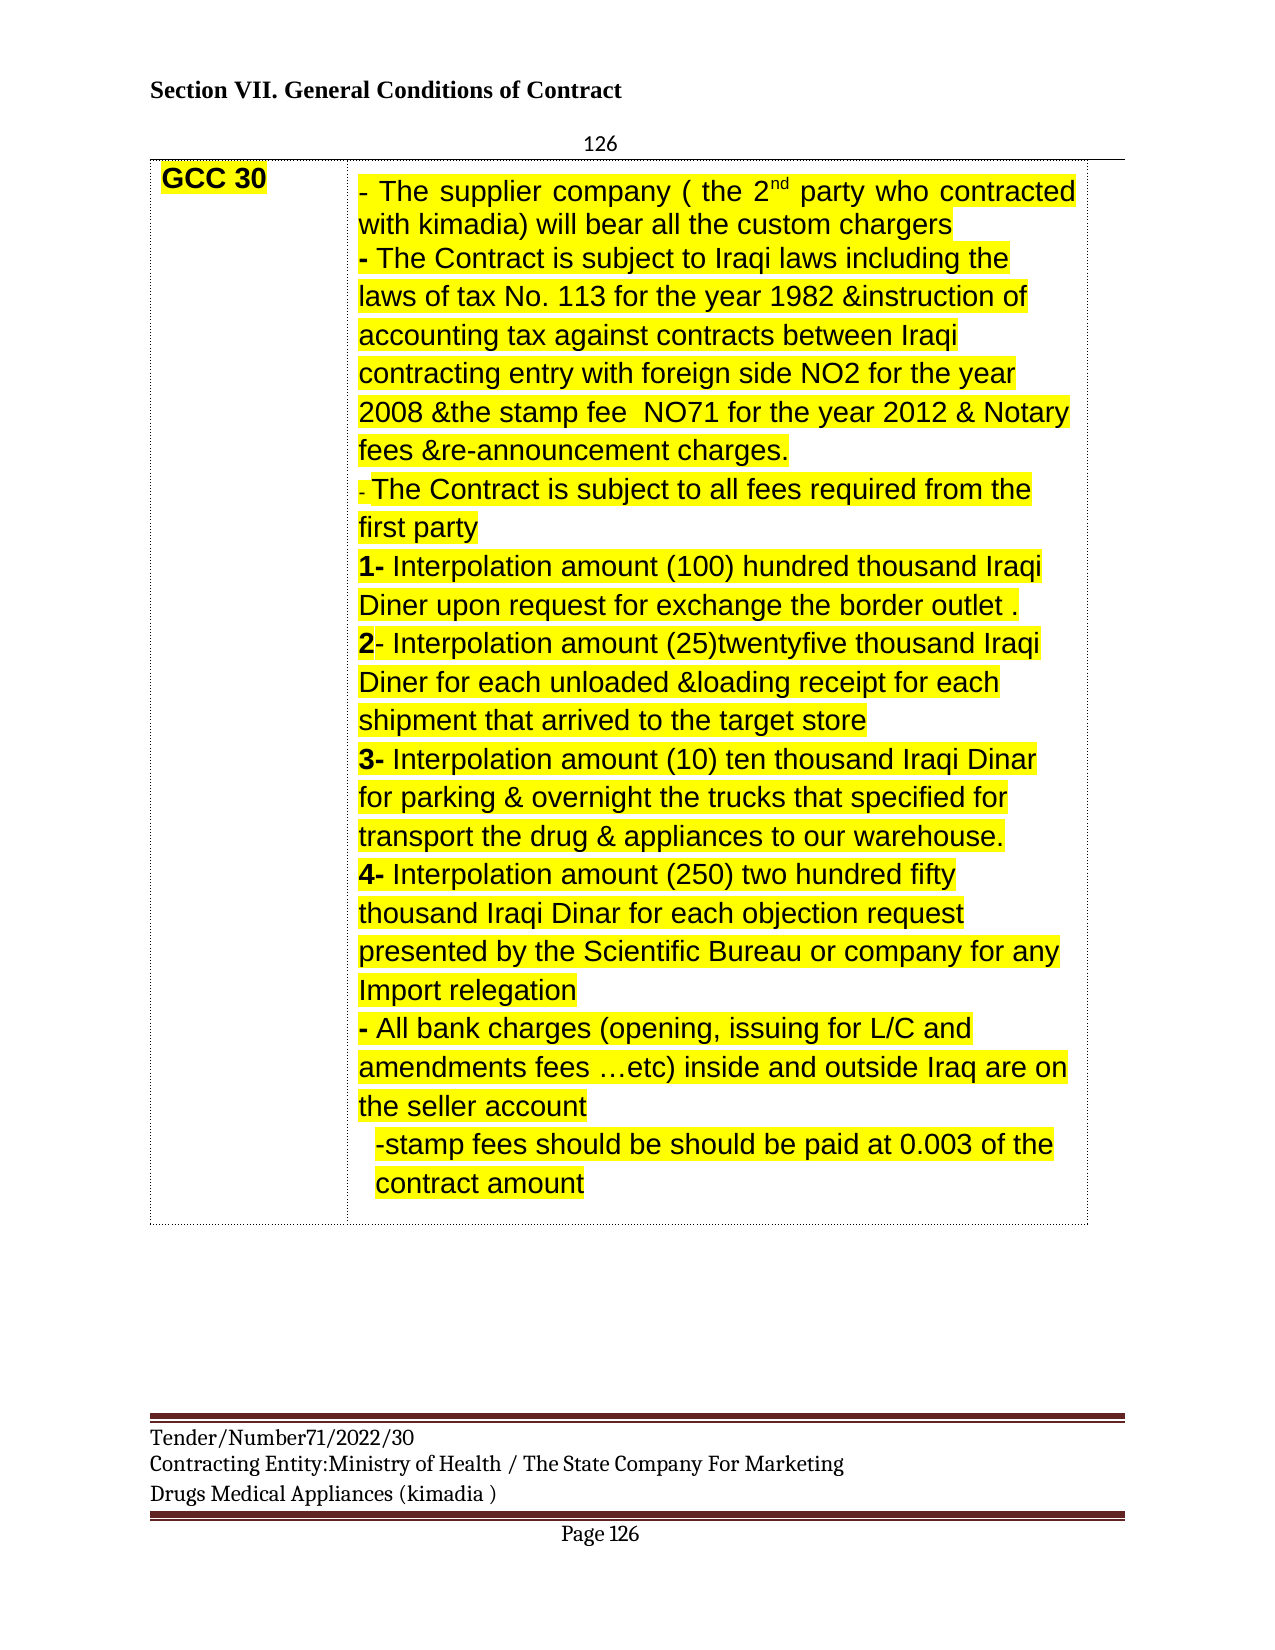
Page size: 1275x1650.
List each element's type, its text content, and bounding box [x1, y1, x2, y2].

table_cell - The supplier company ( the 2nd party who contracted with kimadia) will bear all the custom chargers - The Contract is subject to Iraqi laws including the laws of tax No. 113 for the year 1982 &instruction of accounting tax against contracts between Iraqi contracting entry with foreign side NO2 for the year 2008 &the stamp fee NO71 for the year 2012 & Notary fees &re-announcement charges. - The Contract is subject to all fees required from the first party 1- Interpolation amount (100) hundred thousand Iraqi Diner upon request for exchange the border outlet . 2- Interpolation amount (25)twentyfive thousand Iraqi Diner for each unloaded &loading receipt for each shipment that arrived to the target store 3- Interpolation amount (10) ten thousand Iraqi Dinar for parking & overnight the trucks that specified for transport the drug & appliances to our warehouse. 4- Interpolation amount (250) two hundred fifty thousand Iraqi Dinar for each objection request presented by the Scientific Bureau or company for any Import relegation - All bank charges (opening, issuing for L/C and amendments fees …etc) inside and outside Iraq are on the seller account -stamp fees should be should be paid at 0.003 of the contract amount [347, 160, 1088, 1224]
table_cell GCC 30 [150, 160, 347, 1224]
